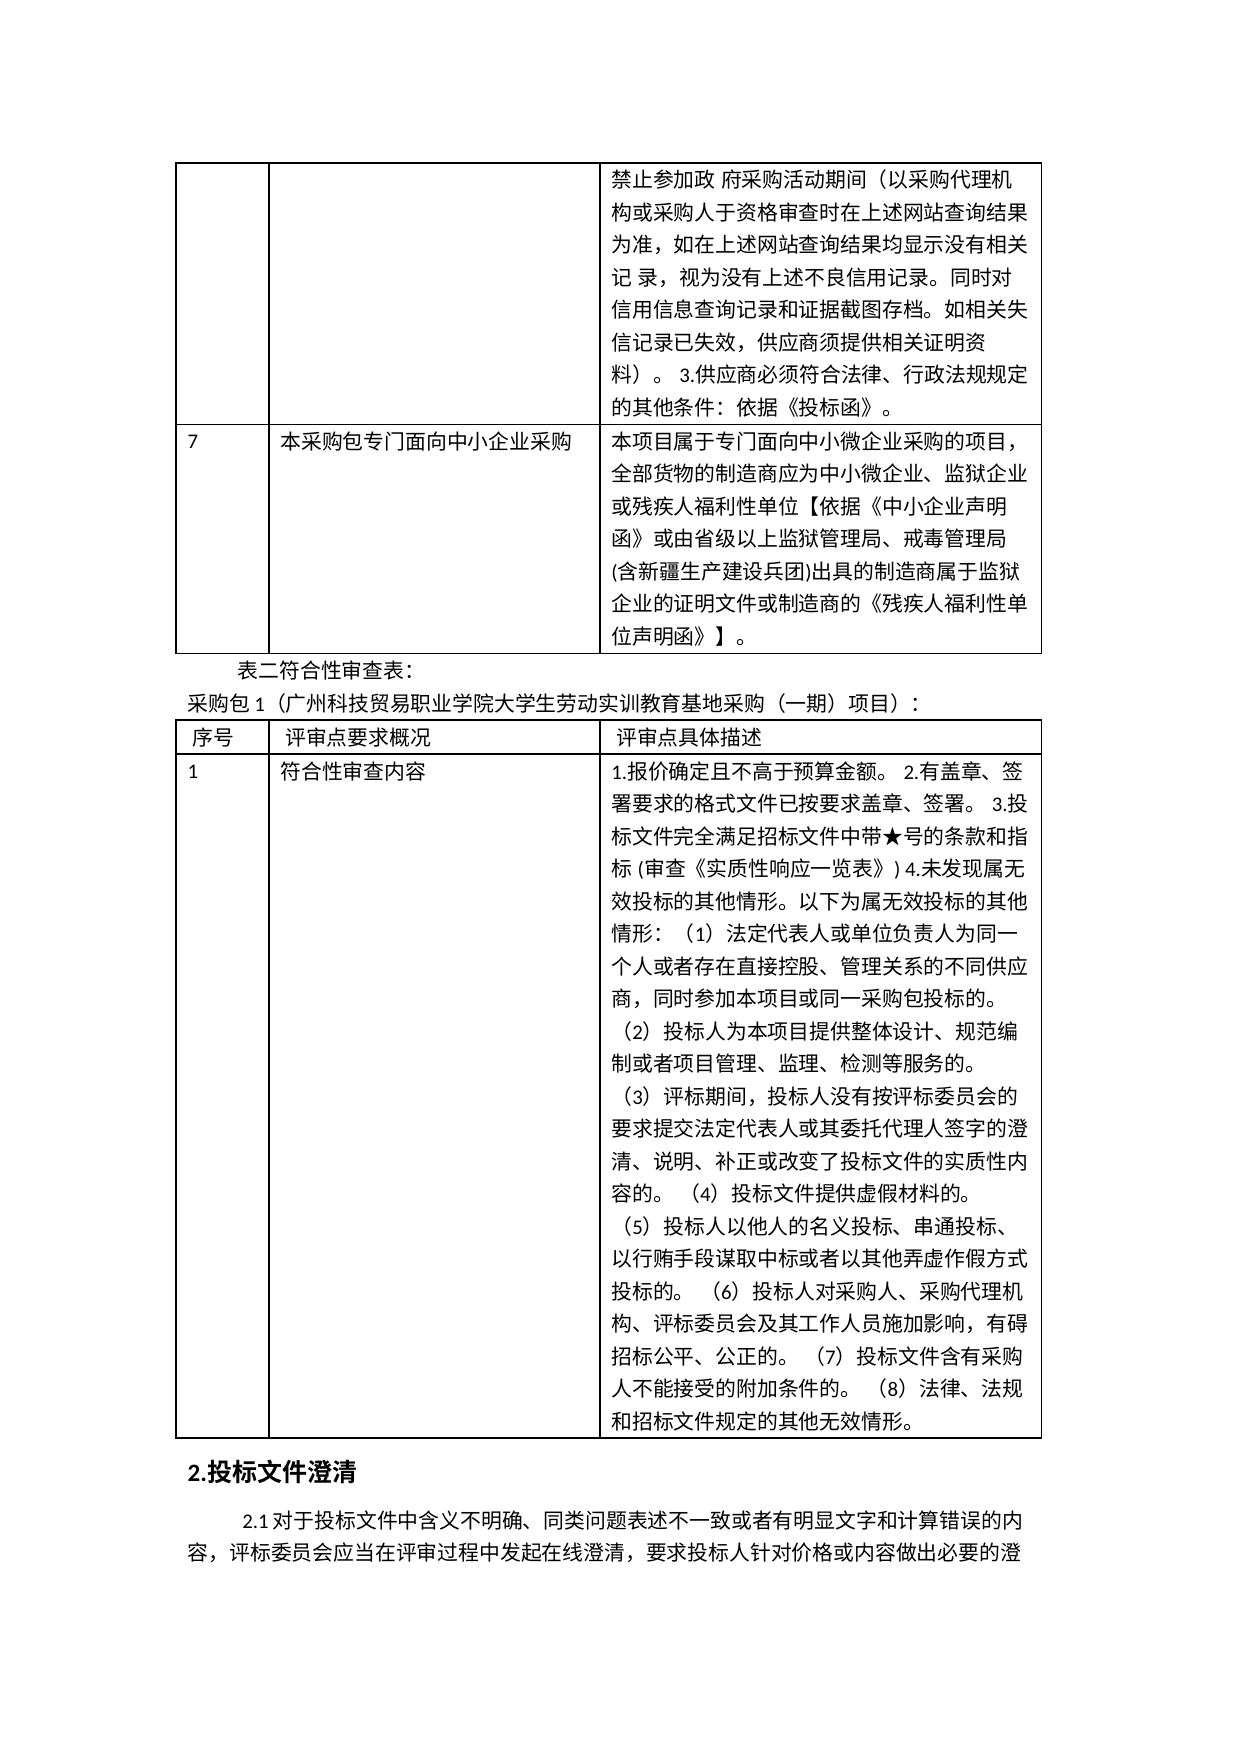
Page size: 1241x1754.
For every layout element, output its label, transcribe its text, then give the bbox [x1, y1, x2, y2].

table_cell 7 [177, 425, 268, 653]
table_header 评审点要求概况 [270, 721, 599, 753]
table_cell 1.报价确定且不高于预算金额。 2.有盖章、签署要求的格式文件已按要求盖章、签署。 3.投标文件完全满足招标文件中带★号的条款和指标 (审查《实质性响应一览表》) 4.未发现属无效投标的其他情形。以下为属无效投标的其他情形：（1）法定代表人或单位负责人为同一个人或者存在直接控股、管理关系的不同供应商，同时参加本项目或同一采购包投标的。 （2）投标人为本项目提供整体设计、规范编制或者项目管理、监理、检测等服务的。（3）评标期间，投标人没有按评标委员会的要求提交法定代表人或其委托代理人签字的澄清、说明、补正或改变了投标文件的实质性内容的。 （4）投标文件提供虚假材料的。 （5）投标人以他人的名义投标、串通投标、以行贿手段谋取中标或者以其他弄虚作假方式投标的。 （6）投标人对采购人、采购代理机构、评标委员会及其工作人员施加影响，有碍招标公平、公正的。 （7）投标文件含有采购人不能接受的附加条件的。 （8）法律、法规和招标文件规定的其他无效情形。 [601, 755, 1041, 1437]
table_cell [601, 164, 1041, 423]
table_header 评审点具体描述 [601, 721, 1041, 753]
table_cell 本项目属于专门面向中小微企业采购的项目，全部货物的制造商应为中小微企业、监狱企业或残疾人福利性单位【依据《中小企业声明函》或由省级以上监狱管理局、戒毒管理局(含新疆生产建设兵团)出具的制造商属于监狱企业的证明文件或制造商的《残疾人福利性单位声明函》】。 [601, 425, 1041, 653]
table_cell 6 [177, 164, 268, 423]
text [187, 1504, 1053, 1569]
text 采购包1（广州科技贸易职业学院大学生劳动实训教育基地采购（一期）项目）： [187, 687, 1053, 719]
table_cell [270, 164, 599, 423]
table_cell 符合性审查内容 [270, 755, 599, 1437]
text 表二符合性审查表： [187, 654, 1053, 687]
text 2.投标文件澄清 [187, 1439, 1053, 1504]
table_cell 本采购包专门面向中小企业采购 [270, 425, 599, 653]
table_header 序号 [177, 721, 268, 753]
table_cell 1 [177, 755, 268, 1437]
